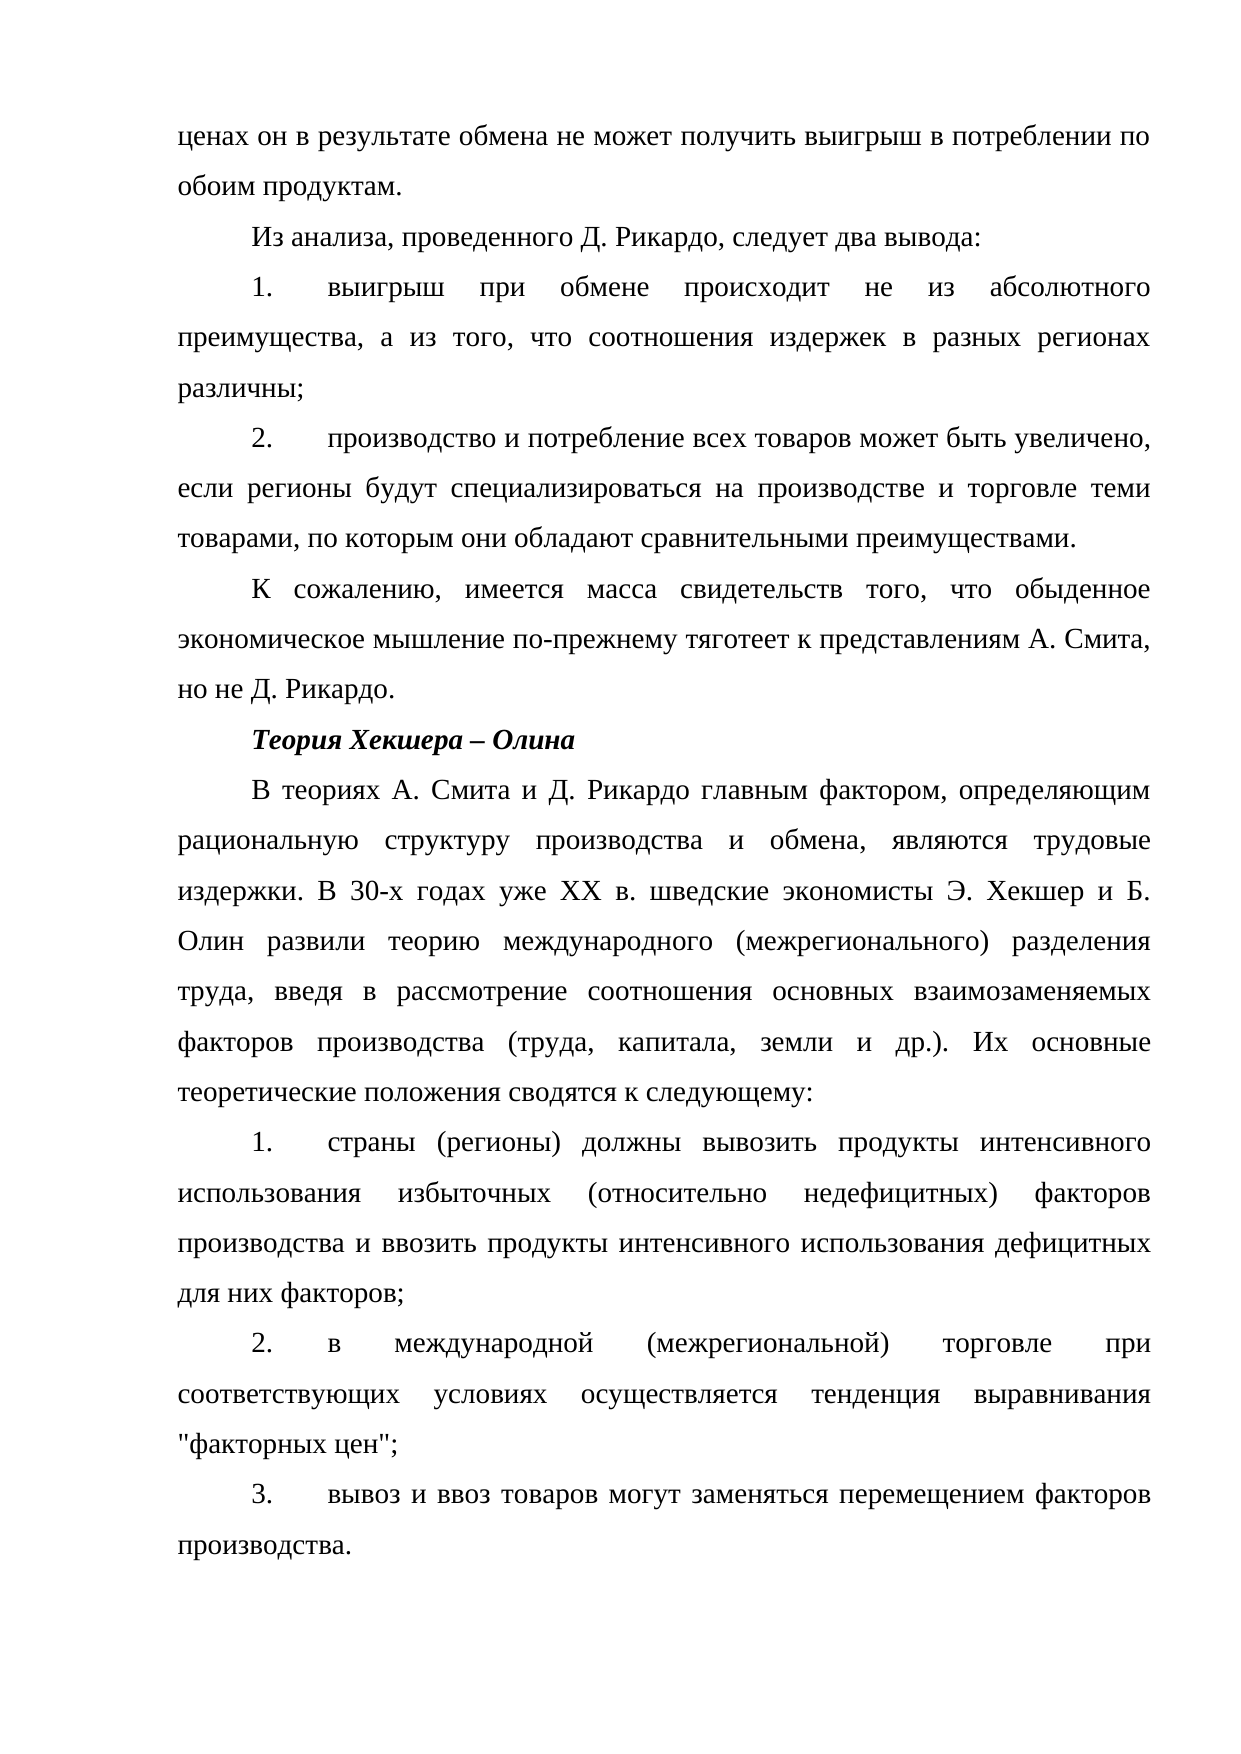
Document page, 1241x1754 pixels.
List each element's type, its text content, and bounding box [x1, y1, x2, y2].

text В теориях А. Смита и Д. Рикардо главным фактором, определяющим рациональную структуру производства и обмена, являются трудовые издержки. В 30-х годах уже XX в. шведские экономисты Э. Хекшер и Б. Олин развили теорию международного (межрегионального) разделения труда, введя в рассмотрение соотношения основных взаимозаменяемых факторов производства (труда, капитала, земли и др.). Их основные теоретические положения сводятся к следующему: [177, 772, 1152, 1108]
list вывоз и ввоз товаров могут заменяться перемещением факторов производства. [177, 1477, 1152, 1560]
list страны (регионы) должны вывозить продукты интенсивного использования избыточных (относительно недефицитных) факторов производства и ввозить продукты интенсивного использования дефицитных для них факторов; [177, 1124, 1152, 1309]
text К сожалению, имеется масса свидетельств того, что обыденное экономическое мышление по-прежнему тяготеет к представлениям А. Смита, но не Д. Рикардо. [177, 571, 1152, 705]
text Из анализа, проведенного Д. Рикардо, следует два вывода: [177, 219, 1152, 252]
text Теория Хекшера – Олина [177, 722, 1152, 755]
list производство и потребление всех товаров может быть увеличено, если регионы будут специализироваться на производстве и торговле теми товарами, по которым они обладают сравнительными преимуществами. [177, 420, 1152, 554]
list в международной (межрегиональной) торговле при соответствующих условиях осуществляется тенденция выравнивания "факторных цен"; [177, 1326, 1152, 1460]
list выигрыш при обмене происходит не из абсолютного преимущества, а из того, что соотношения издержек в разных регионах различны; [177, 269, 1152, 403]
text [177, 118, 1152, 202]
